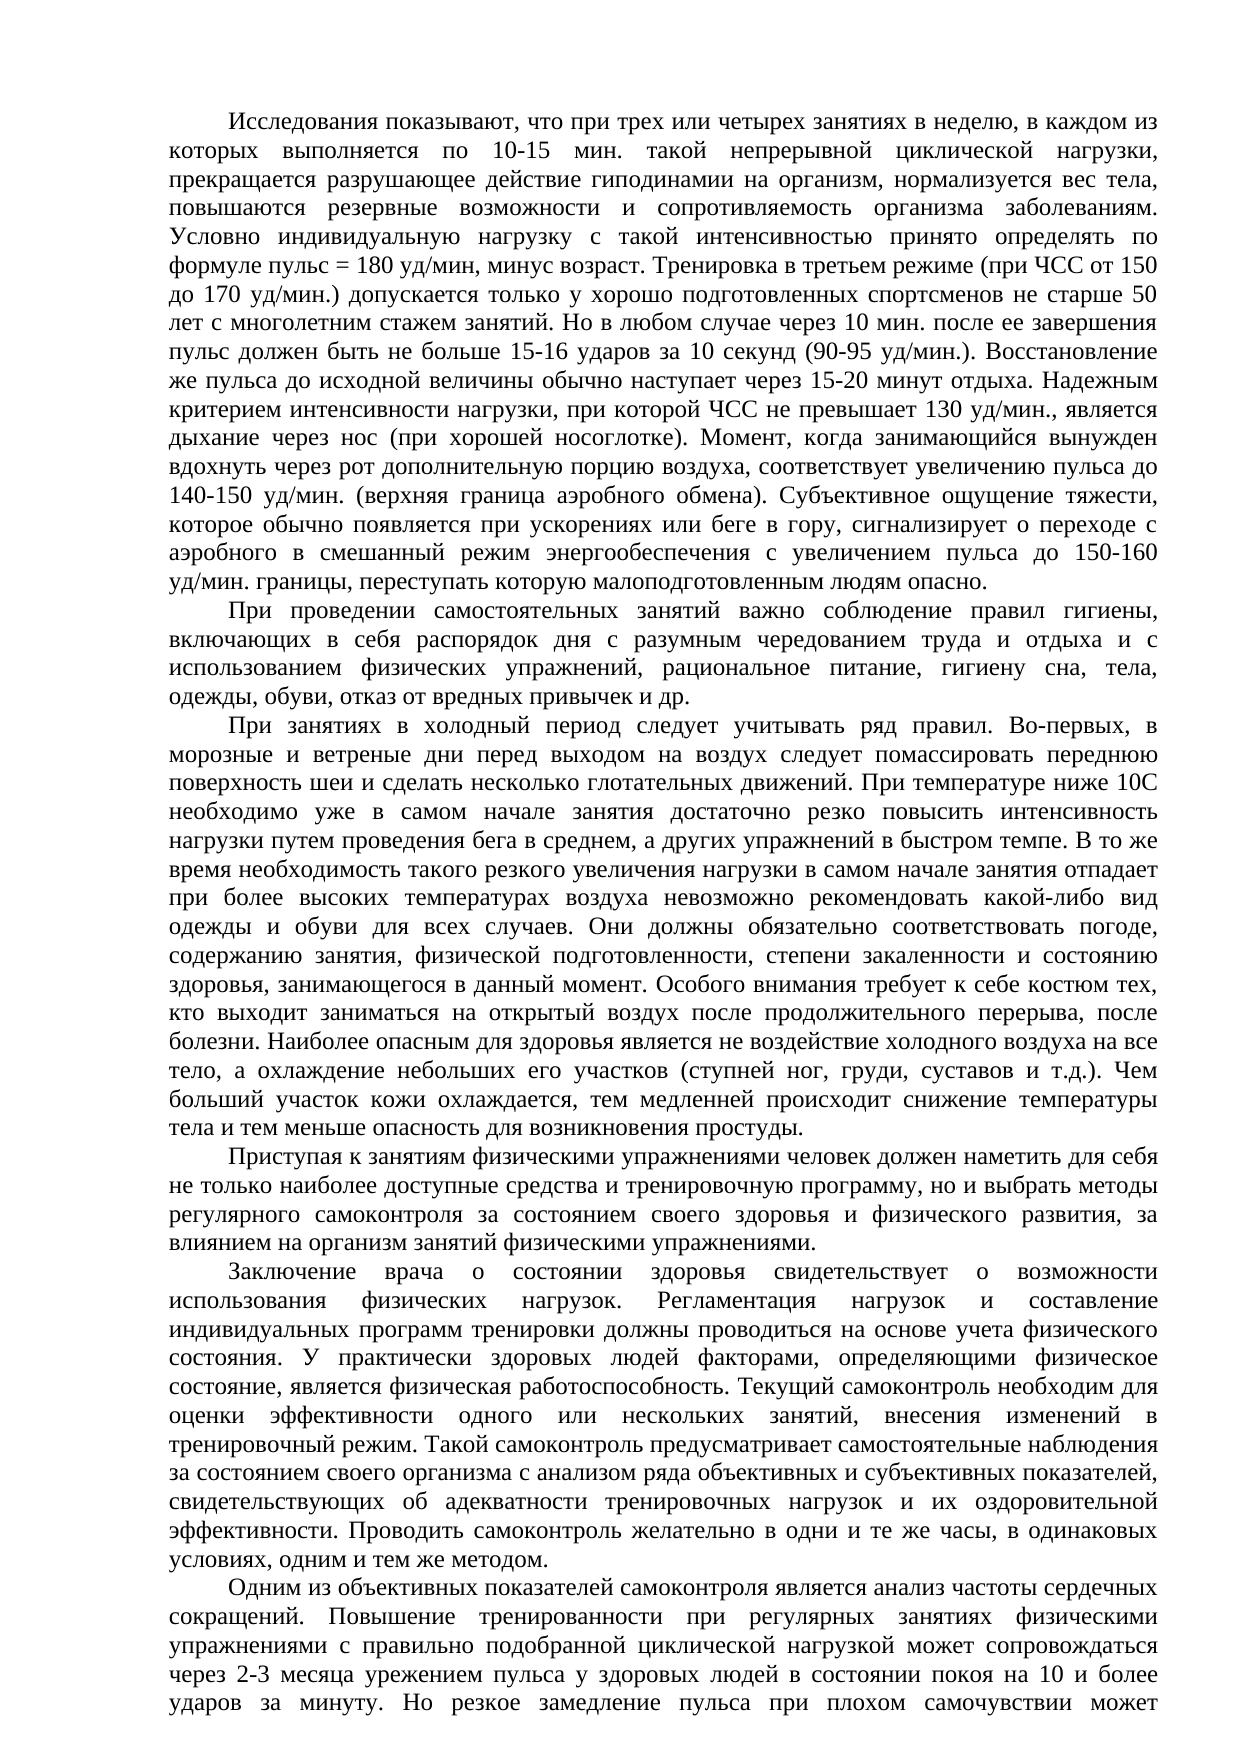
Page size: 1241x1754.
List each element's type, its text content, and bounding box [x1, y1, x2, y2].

text Исследования показывают, что при трех или четырех занятиях в неделю, в каждом из которых выполняется по 10-15 мин. такой непрерывной циклической нагрузки, прекращается разрушающее действие гиподинамии на организм, нормализуется вес тела, повышаются резервные возможности и сопротивляемость организма заболеваниям. Условно индивидуальную нагрузку с такой интенсивностью принято определять по формуле пульс = 180 уд/мин, минус возраст. Тренировка в третьем режиме (при ЧСС от 150 до 170 уд/мин.) допускается только у хорошо подготовленных спортсменов не старше 50 лет с многолетним стажем занятий. Но в любом случае через 10 мин. после ее завершения пульс должен быть не больше 15-16 ударов за 10 секунд (90-95 уд/мин.). Восстановление же пульса до исходной величины обычно наступает через 15-20 минут отдыха. Надежным критерием интенсивности нагрузки, при которой ЧСС не превышает 130 уд/мин., является дыхание через нос (при хорошей носоглотке). Момент, когда занимающийся вынужден вдохнуть через рот дополнительную порцию воздуха, соответствует увеличению пульса до 140-150 уд/мин. (верхняя граница аэробного обмена). Субъективное ощущение тяжести, которое обычно появляется при ускорениях или беге в гору, сигнализирует о переходе с аэробного в смешанный режим энергообеспечения с увеличением пульса до 150-160 уд/мин. границы, переступать которую малоподготовленным людям опасно. [169, 106, 1159, 595]
text При занятиях в холодный период следует учитывать ряд правил. Во-первых, в морозные и ветреные дни перед выходом на воздух следует помассировать переднюю поверхность шеи и сделать несколько глотательных движений. При температуре ниже 10С необходимо уже в самом начале занятия достаточно резко повысить интенсивность нагрузки путем проведения бега в среднем, а других упражнений в быстром темпе. В то же время необходимость такого резкого увеличения нагрузки в самом начале занятия отпадает при более высоких температурах воздуха невозможно рекомендовать какой-либо вид одежды и обуви для всех случаев. Они должны обязательно соответствовать погоде, содержанию занятия, физической подготовленности, степени закаленности и состоянию здоровья, занимающегося в данный момент. Особого внимания требует к себе костюм тех, кто выходит заниматься на открытый воздух после продолжительного перерыва, после болезни. Наиболее опасным для здоровья является не воздействие холодного воздуха на все тело, а охлаждение небольших его участков (ступней ног, груди, суставов и т.д.). Чем больший участок кожи охлаждается, тем медленней происходит снижение температуры тела и тем меньше опасность для возникновения простуды. [169, 710, 1159, 1141]
text Заключение врача о состоянии здоровья свидетельствует о возможности использования физических нагрузок. Регламентация нагрузок и составление индивидуальных программ тренировки должны проводиться на основе учета физического состояния. У практически здоровых людей факторами, определяющими физическое состояние, является физическая работоспособность. Текущий самоконтроль необходим для оценки эффективности одного или нескольких занятий, внесения изменений в тренировочный режим. Такой самоконтроль предусматривает самостоятельные наблюдения за состоянием своего организма с анализом ряда объективных и субъективных показателей, свидетельствующих об адекватности тренировочных нагрузок и их оздоровительной эффективности. Проводить самоконтроль желательно в одни и те же часы, в одинаковых условиях, одним и тем же методом. [169, 1256, 1159, 1572]
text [169, 1572, 1159, 1716]
text Приступая к занятиям физическими упражнениями человек должен наметить для себя не только наиболее доступные средства и тренировочную программу, но и выбрать методы регулярного самоконтроля за состоянием своего здоровья и физического развития, за влиянием на организм занятий физическими упражнениями. [169, 1141, 1159, 1256]
text При проведении самостоятельных занятий важно соблюдение правил гигиены, включающих в себя распорядок дня с разумным чередованием труда и отдыха и с использованием физических упражнений, рациональное питание, гигиену сна, тела, одежды, обуви, отказ от вредных привычек и др. [169, 595, 1159, 710]
